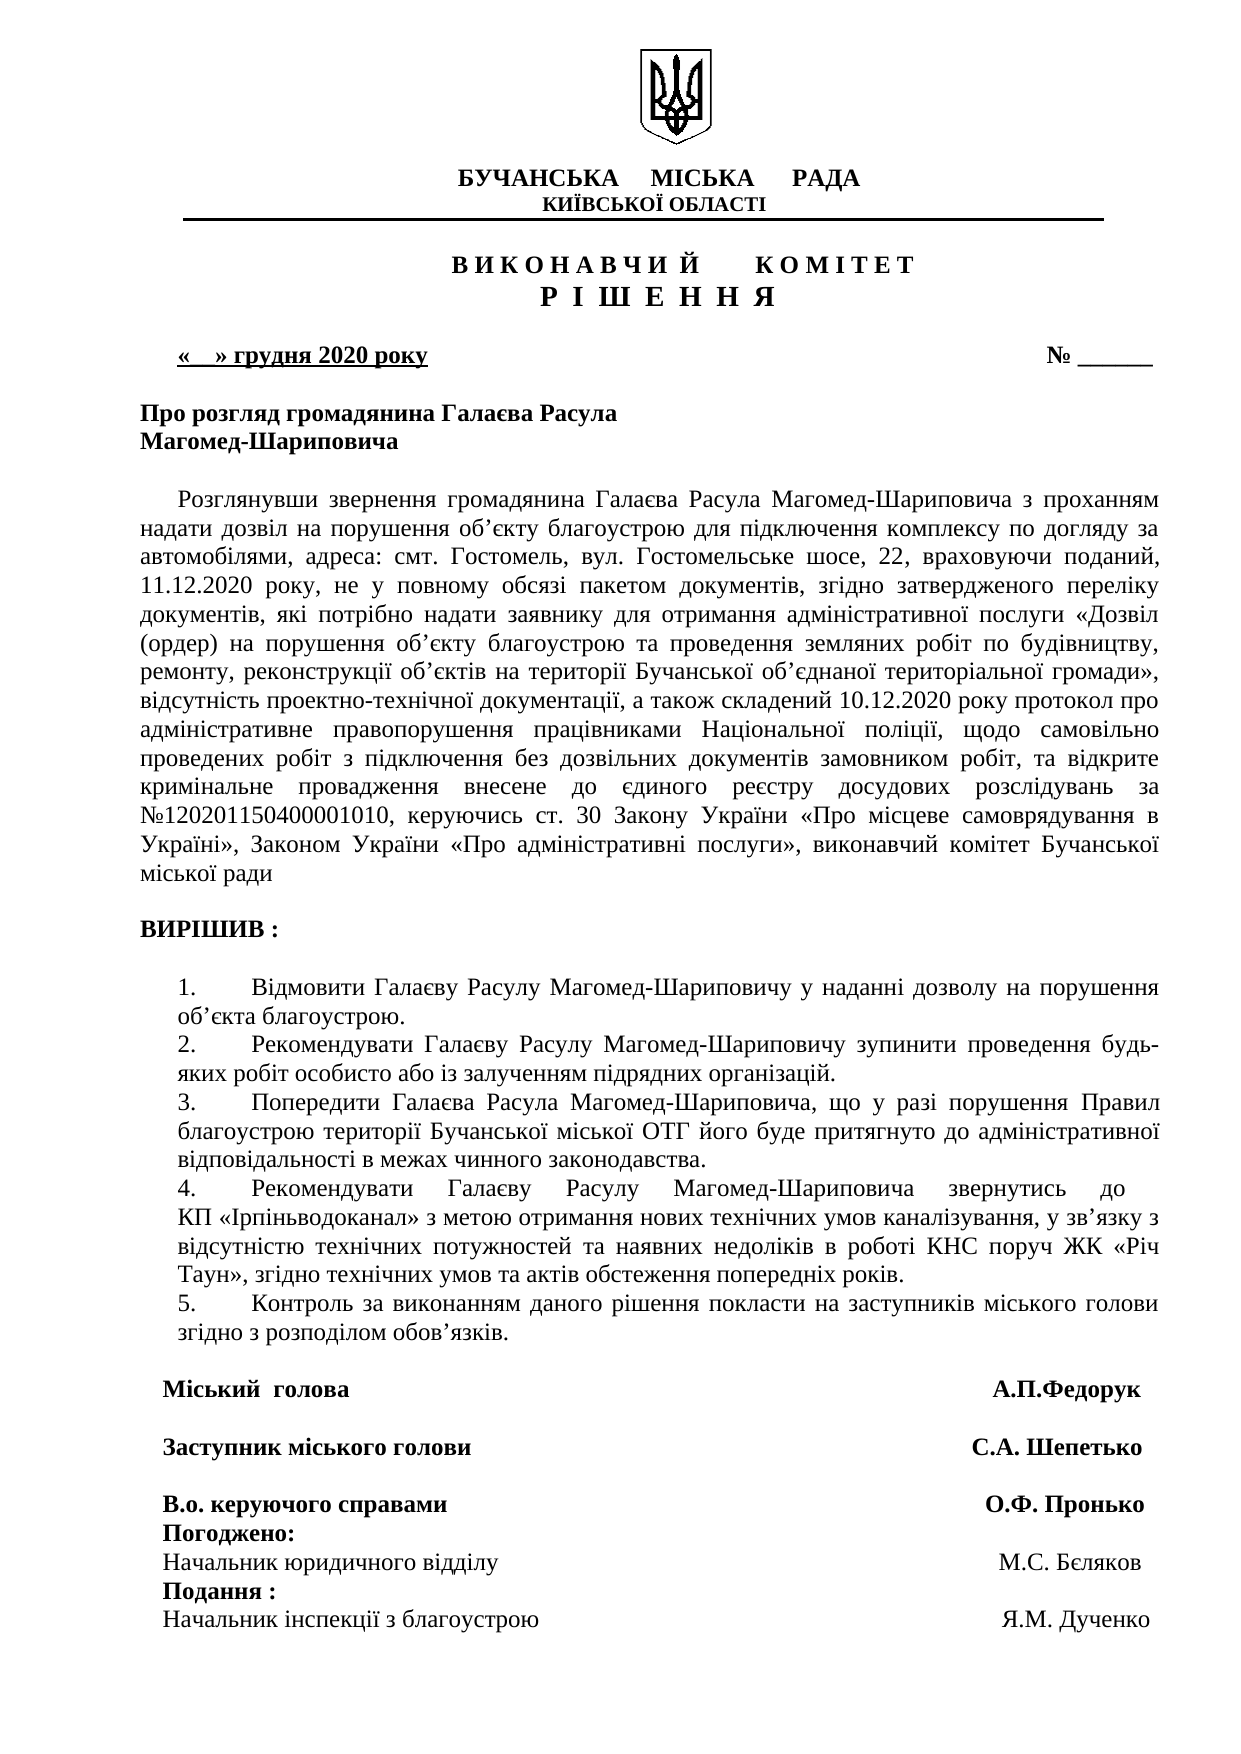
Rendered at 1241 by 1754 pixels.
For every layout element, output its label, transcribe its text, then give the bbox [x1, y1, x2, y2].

text Начальник інспекції з благоустрою Я.М. Дученко [162, 1604, 1160, 1633]
text Міський голова А.П.Федорук [162, 1374, 1152, 1403]
list Рекомендувати Галаєву Расулу Магомед-Шариповичу зупинити проведення будь-яких робіт особисто або із залученням підрядних організацій. [177, 1029, 1160, 1087]
text Про розгляд громадянина Галаєва Расула [140, 398, 1160, 426]
list Рекомендувати Галаєву Расулу Магомед-Шариповича звернутись до КП «Ірпіньводоканал» з метою отримання нових технічних умов каналізування, у зв’язку з відсутністю технічних потужностей та наявних недоліків в роботі КНС поруч ЖК «Річ Таун», згідно технічних умов та актів обстеження попередніх років. [177, 1173, 1160, 1288]
text Розглянувши звернення громадянина Галаєва Расула Магомед-Шариповича з проханням надати дозвіл на порушення об’єкту благоустрою для підключення комплексу по догляду за автомобілями, адреса: смт. Гостомель, вул. Гостомельське шосе, 22, враховуючи поданий, 11.12.2020 року, не у повному обсязі пакетом документів, згідно затвердженого переліку документів, які потрібно надати заявнику для отримання адміністративної послуги «Дозвіл (ордер) на порушення об’єкту благоустрою та проведення земляних робіт по будівництву, ремонту, реконструкції об’єктів на території Бучанської об’єднаної територіальної громади», відсутність проектно-технічної документації, а також складений 10.12.2020 року протокол про адміністративне правопорушення працівниками Національної поліції, щодо самовільно проведених робіт з підключення без дозвільних документів замовником робіт, та відкрите кримінальне провадження внесене до єдиного реєстру досудових розслідувань за №120201150400001010, керуючись ст. 30 Закону України «Про місцеве самоврядування в Україні», Законом України «Про адміністративні послуги», виконавчий комітет Бучанської міської ради [140, 484, 1160, 886]
text Р І Ш Е Н Н Я [183, 279, 1104, 312]
text Магомед-Шариповича [140, 426, 1160, 455]
text КИЇВСЬКОЇ ОБЛАСТІ [183, 192, 1104, 218]
text БУЧАНСЬКА МІСЬКА РАДА [183, 163, 1104, 192]
list Відмовити Галаєву Расулу Магомед-Шариповичу у наданні дозволу на порушення об’єкта благоустрою. [177, 972, 1160, 1029]
text Начальник юридичного відділу М.С. Бєляков [162, 1547, 1152, 1576]
text В И К О Н А В Ч И Й К О М І Т Е Т [183, 250, 1104, 279]
text Подання : [162, 1576, 1160, 1604]
list Попередити Галаєва Расула Магомед-Шариповича, що у разі порушення Правил благоустрою території Бучанської міської ОТГ його буде притягнуто до адміністративної відповідальності в межах чинного законодавства. [177, 1087, 1160, 1173]
text «__» грудня 2020 року № ______ [177, 340, 1167, 369]
text ВИРІШИВ : [140, 914, 1160, 943]
text Погоджено: [162, 1518, 1160, 1547]
text В.о. керуючого справами О.Ф. Пронько [162, 1489, 1152, 1518]
text Заступник міського голови С.А. Шепетько [162, 1432, 1152, 1461]
text 5. Контроль за виконанням даного рішення покласти на заступників міського голови згідно з розподілом обов’язків. [177, 1288, 1160, 1346]
